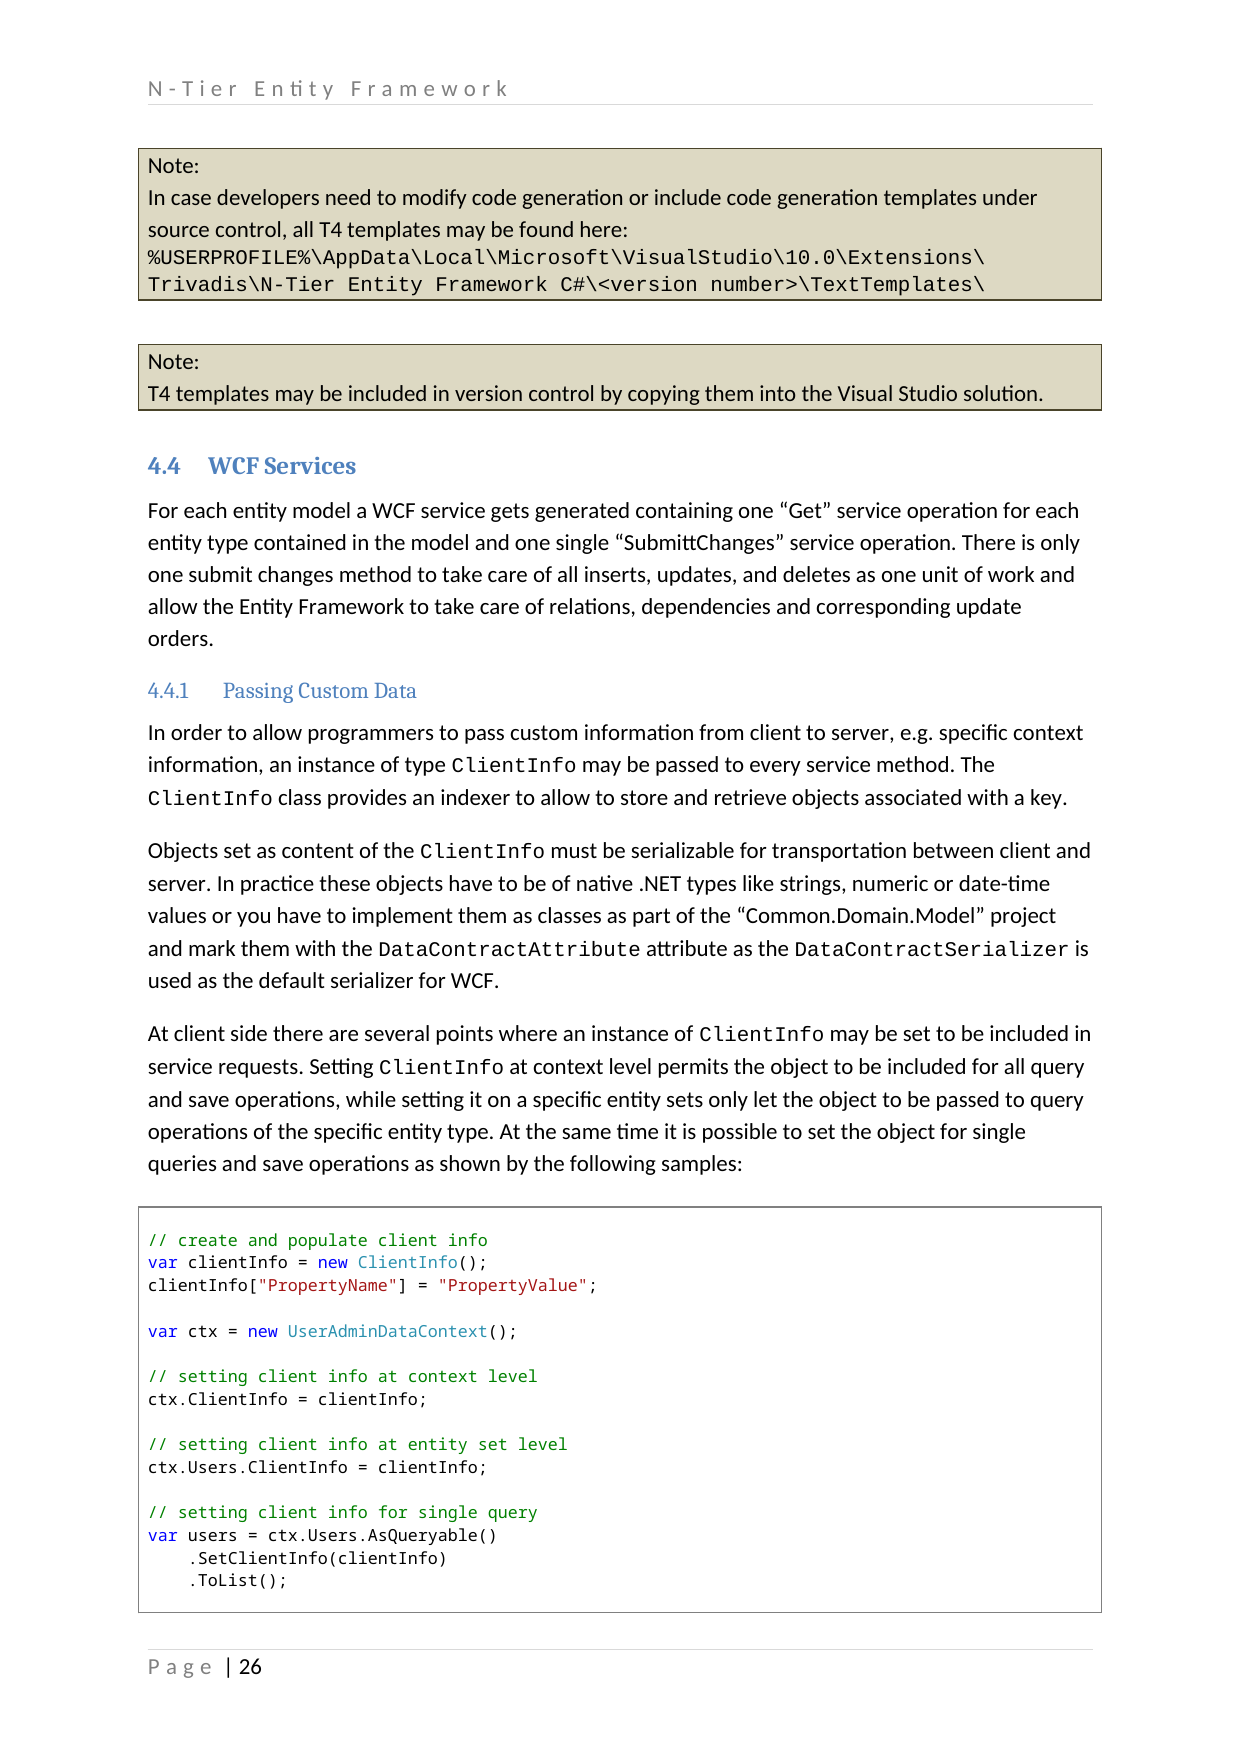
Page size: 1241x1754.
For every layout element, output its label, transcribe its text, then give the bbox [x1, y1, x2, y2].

text Note: In case developers need to modify code generation or include code generation templates under source control, all T4 templates may be found here: %USERPROFILE%\AppData\Local\Microsoft\VisualStudio\10.0\Extensions\Trivadis\N-Tier Entity Framework C#\<version number>\TextTemplates\ [139, 149, 1101, 299]
text In order to allow programmers to pass custom information from client to server, e.g. specific context information, an instance of type ClientInfo may be passed to every service method. The ClientInfo class provides an indexer to allow to store and retrieve objects associated with a key. [148, 718, 1093, 812]
text For each entity model a WCF service gets generated containing one “Get” service operation for each entity type contained in the model and one single “SubmittChanges” service operation. There is only one submit changes method to take care of all inserts, updates, and deletes as one unit of work and allow the Entity Framework to take care of relations, dependencies and corresponding update orders. [148, 496, 1093, 652]
text Note: T4 templates may be included in version control by copying them into the Visual Studio solution. [139, 345, 1101, 409]
subtitle WCF Services [148, 452, 1093, 481]
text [139, 1208, 1101, 1612]
text Objects set as content of the ClientInfo must be serializable for transportation between client and server. In practice these objects have to be of native .NET types like strings, numeric or date-time values or you have to implement them as classes as part of the “Common.Domain.Model” project and mark them with the DataContractAttribute attribute as the DataContractSerializer is used as the default serializer for WCF. [148, 837, 1093, 994]
text At client side there are several points where an instance of ClientInfo may be set to be included in service requests. Setting ClientInfo at context level permits the object to be included for all query and save operations, while setting it on a specific entity sets only let the object to be passed to query operations of the specific entity type. At the same time it is possible to set the object for single queries and save operations as shown by the following samples: [148, 1019, 1093, 1177]
subtitle Passing Custom Data [148, 677, 1093, 704]
